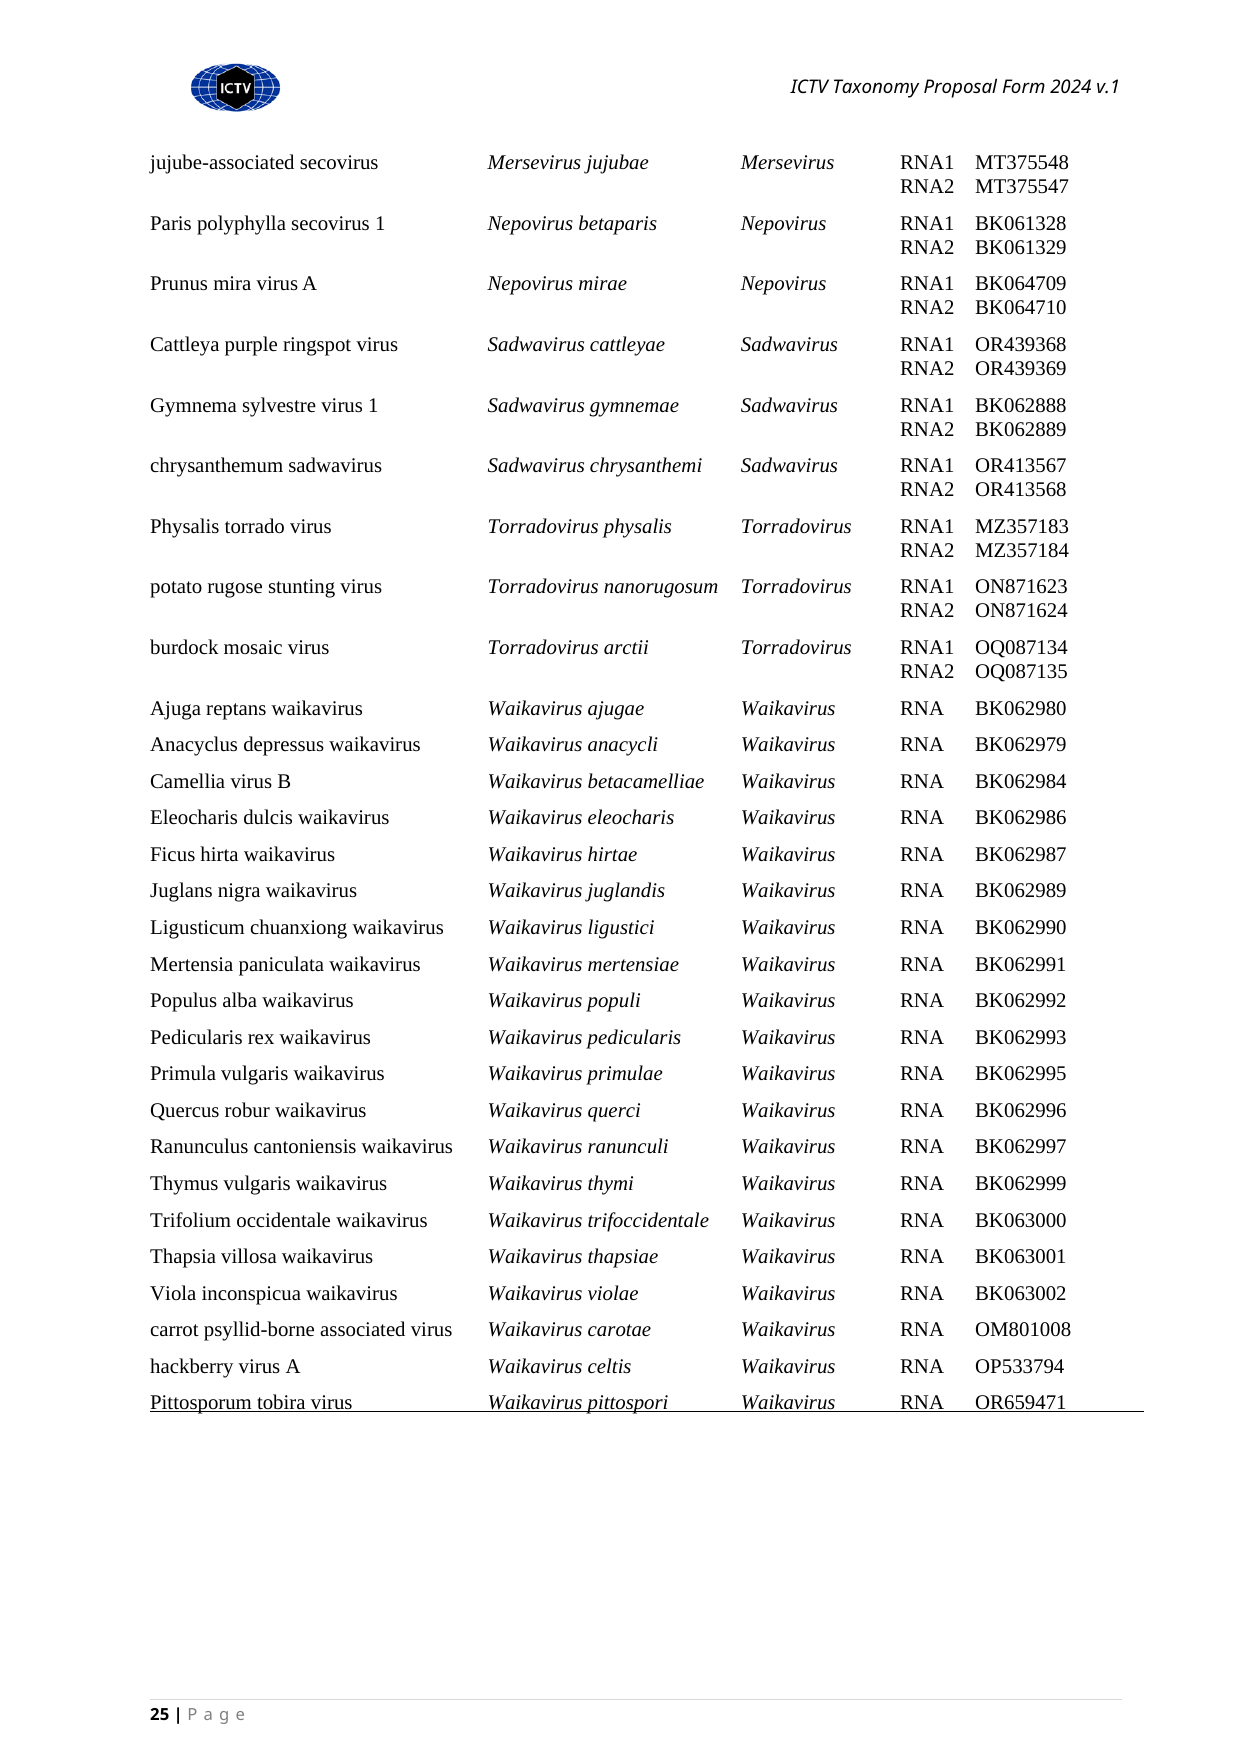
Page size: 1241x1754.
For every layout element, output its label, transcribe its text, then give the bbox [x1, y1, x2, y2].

text Ficus hirta waikavirus Waikavirus hirtae Waikavirus RNA BK062987 [150, 842, 1122, 866]
text Populus alba waikavirus Waikavirus populi Waikavirus RNA BK062992 [150, 988, 1122, 1012]
text RNA2 MZ357184 [150, 538, 1122, 562]
text Anacyclus depressus waikavirus Waikavirus anacycli Waikavirus RNA BK062979 [150, 732, 1122, 756]
text Quercus robur waikavirus Waikavirus querci Waikavirus RNA BK062996 [150, 1098, 1122, 1122]
text Camellia virus B Waikavirus betacamelliae Waikavirus RNA BK062984 [150, 769, 1122, 793]
text Primula vulgaris waikavirus Waikavirus primulae Waikavirus RNA BK062995 [150, 1061, 1122, 1085]
text Thapsia villosa waikavirus Waikavirus thapsiae Waikavirus RNA BK063001 [150, 1244, 1122, 1268]
text Physalis torrado virus Torradovirus physalis Torradovirus RNA1 MZ357183 [150, 514, 1122, 538]
text RNA2 OR439369 [150, 356, 1122, 380]
subtitle RNA2 BK064710 [150, 295, 1122, 319]
text Trifolium occidentale waikavirus Waikavirus trifoccidentale Waikavirus RNA BK063000 [150, 1207, 1122, 1232]
subtitle Prunus mira virus A Nepovirus mirae Nepovirus RNA1 BK064709 [150, 271, 1122, 295]
text carrot psyllid-borne associated virus Waikavirus carotae Waikavirus RNA OM801008 [150, 1317, 1122, 1341]
text RNA2 OQ087135 [150, 659, 1122, 683]
text Pedicularis rex waikavirus Waikavirus pedicularis Waikavirus RNA BK062993 [150, 1025, 1122, 1049]
text RNA2 OR413568 [150, 477, 1122, 501]
text chrysanthemum sadwavirus Sadwavirus chrysanthemi Sadwavirus RNA1 OR413567 [150, 453, 1122, 477]
text burdock mosaic virus Torradovirus arctii Torradovirus RNA1 OQ087134 [150, 635, 1122, 659]
text Ranunculus cantoniensis waikavirus Waikavirus ranunculi Waikavirus RNA BK062997 [150, 1134, 1122, 1158]
text RNA2 BK061329 [150, 235, 1122, 259]
picture [190, 56, 282, 113]
text Eleocharis dulcis waikavirus Waikavirus eleocharis Waikavirus RNA BK062986 [150, 805, 1122, 829]
text potato rugose stunting virus Torradovirus nanorugosum Torradovirus RNA1 ON871623 [150, 574, 1122, 598]
text hackberry virus A Waikavirus celtis Waikavirus RNA OP533794 [150, 1354, 1122, 1378]
text Mertensia paniculata waikavirus Waikavirus mertensiae Waikavirus RNA BK062991 [150, 952, 1122, 976]
text Thymus vulgaris waikavirus Waikavirus thymi Waikavirus RNA BK062999 [150, 1171, 1122, 1195]
text RNA2 BK062889 [150, 417, 1122, 441]
text jujube-associated secovirus Mersevirus jujubae Mersevirus RNA1 MT375548 [150, 150, 1122, 174]
text Pittosporum tobira virus Waikavirus pittospori Waikavirus RNA OR659471 [150, 1390, 1122, 1411]
text RNA2 ON871624 [150, 598, 1122, 622]
text RNA2 MT375547 [150, 174, 1122, 198]
text Viola inconspicua waikavirus Waikavirus violae Waikavirus RNA BK063002 [150, 1281, 1122, 1305]
text Ligusticum chuanxiong waikavirus Waikavirus ligustici Waikavirus RNA BK062990 [150, 915, 1122, 939]
text Gymnema sylvestre virus 1 Sadwavirus gymnemae Sadwavirus RNA1 BK062888 [150, 392, 1122, 417]
text Ajuga reptans waikavirus Waikavirus ajugae Waikavirus RNA BK062980 [150, 696, 1122, 720]
text Paris polyphylla secovirus 1 Nepovirus betaparis Nepovirus RNA1 BK061328 [150, 211, 1122, 235]
text Juglans nigra waikavirus Waikavirus juglandis Waikavirus RNA BK062989 [150, 878, 1122, 902]
text Cattleya purple ringspot virus Sadwavirus cattleyae Sadwavirus RNA1 OR439368 [150, 332, 1122, 356]
